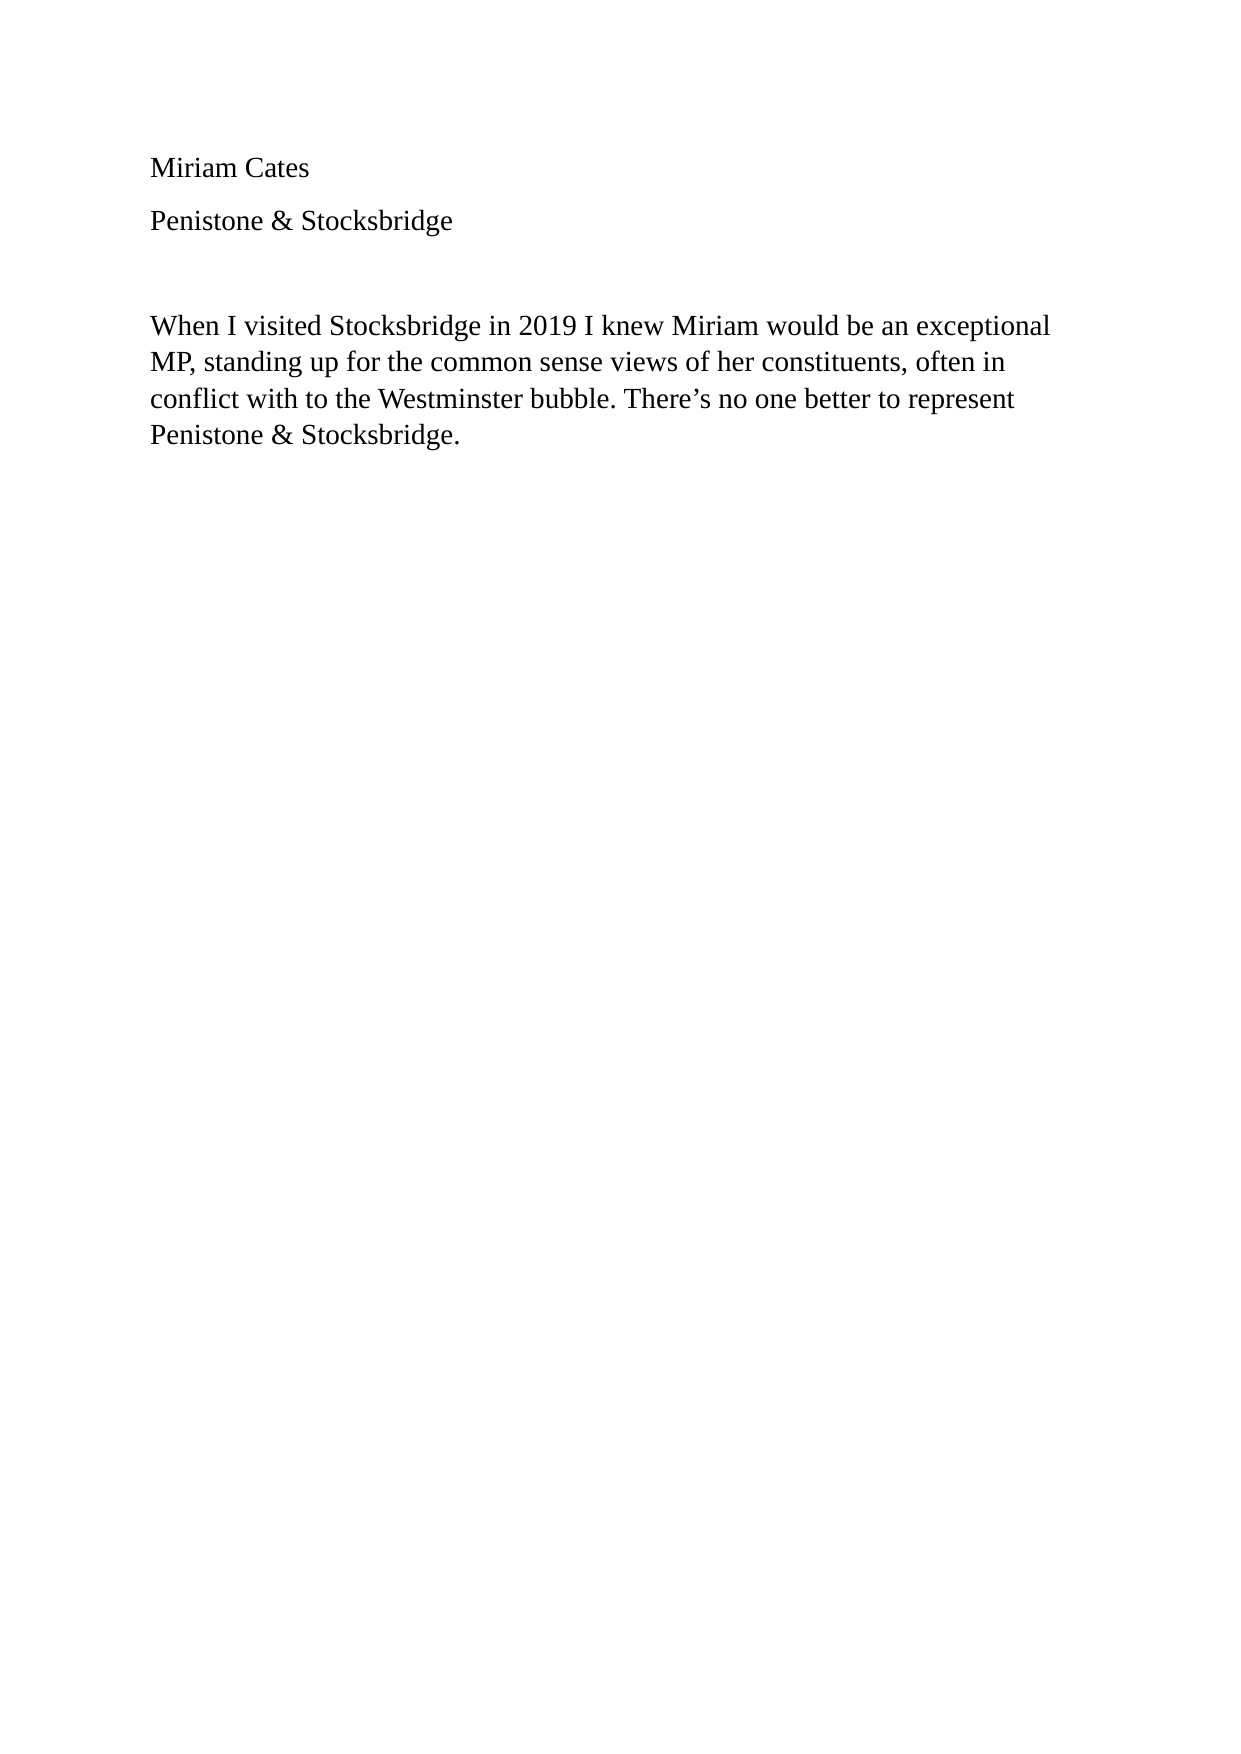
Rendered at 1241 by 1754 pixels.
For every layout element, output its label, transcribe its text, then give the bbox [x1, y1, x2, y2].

text When I visited Stocksbridge in 2019 I knew Miriam would be an exceptional MP, standing up for the common sense views of her constituents, often in conflict with to the Westminster bubble. There’s no one better to represent Penistone & Stocksbridge. [150, 308, 1090, 450]
text Miriam Cates [150, 150, 1090, 183]
text Penistone & Stocksbridge [150, 203, 1090, 236]
